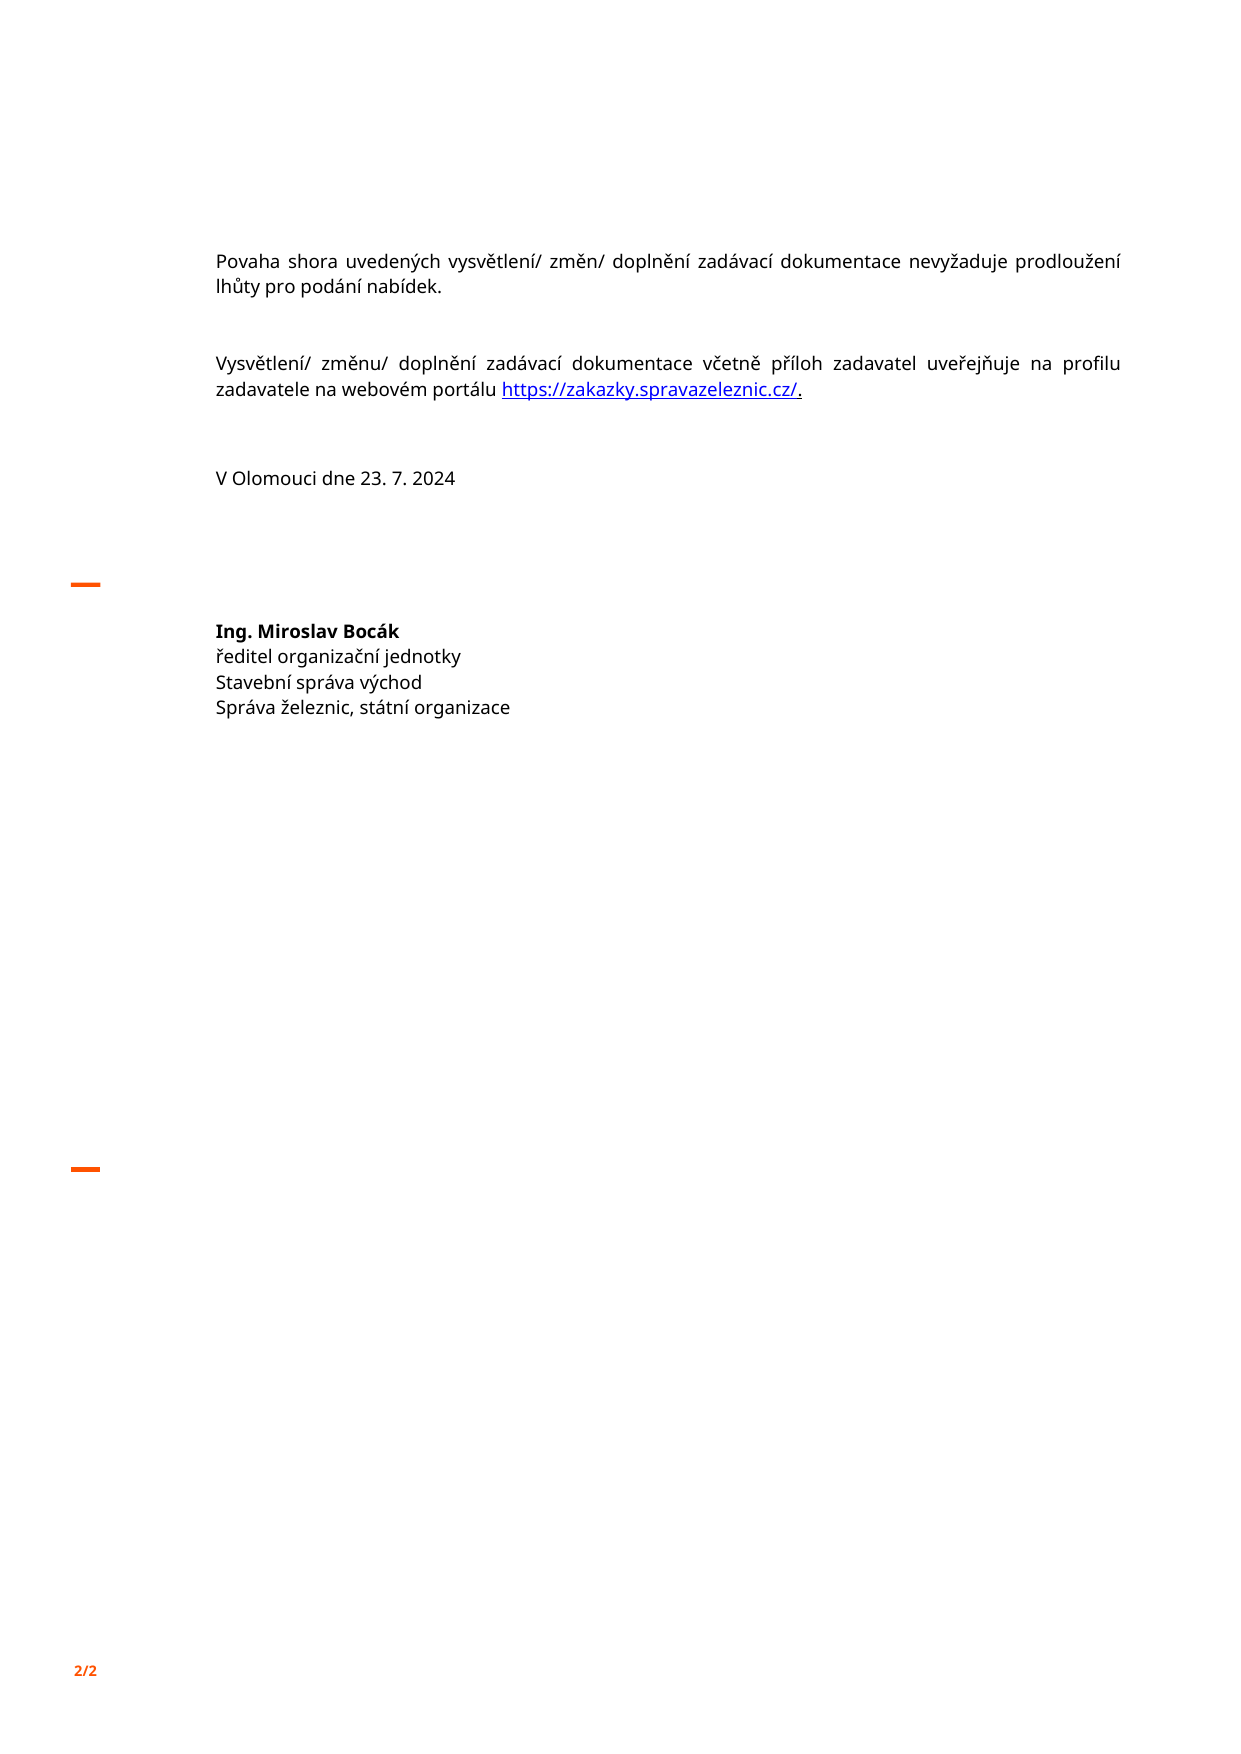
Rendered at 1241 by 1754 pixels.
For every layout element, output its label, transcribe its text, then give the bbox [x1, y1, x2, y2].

text ředitel organizační jednotky [216, 643, 1122, 669]
text V Olomouci dne 23. 7. 2024 [216, 465, 1122, 490]
text Vysvětlení/ změnu/ doplnění zadávací dokumentace včetně příloh zadavatel uveřejňuje na profilu zadavatele na webovém portálu https://zakazky.spravazeleznic.cz/. [216, 350, 1122, 401]
text Stavební správa východ [216, 669, 1122, 694]
text Ing. Miroslav Bocák [216, 618, 1122, 643]
text Správa železnic, státní organizace [216, 694, 1122, 720]
list Povaha shora uvedených vysvětlení/ změn/ doplnění zadávací dokumentace nevyžaduje prodloužení lhůty pro podání nabídek. [216, 248, 1122, 299]
